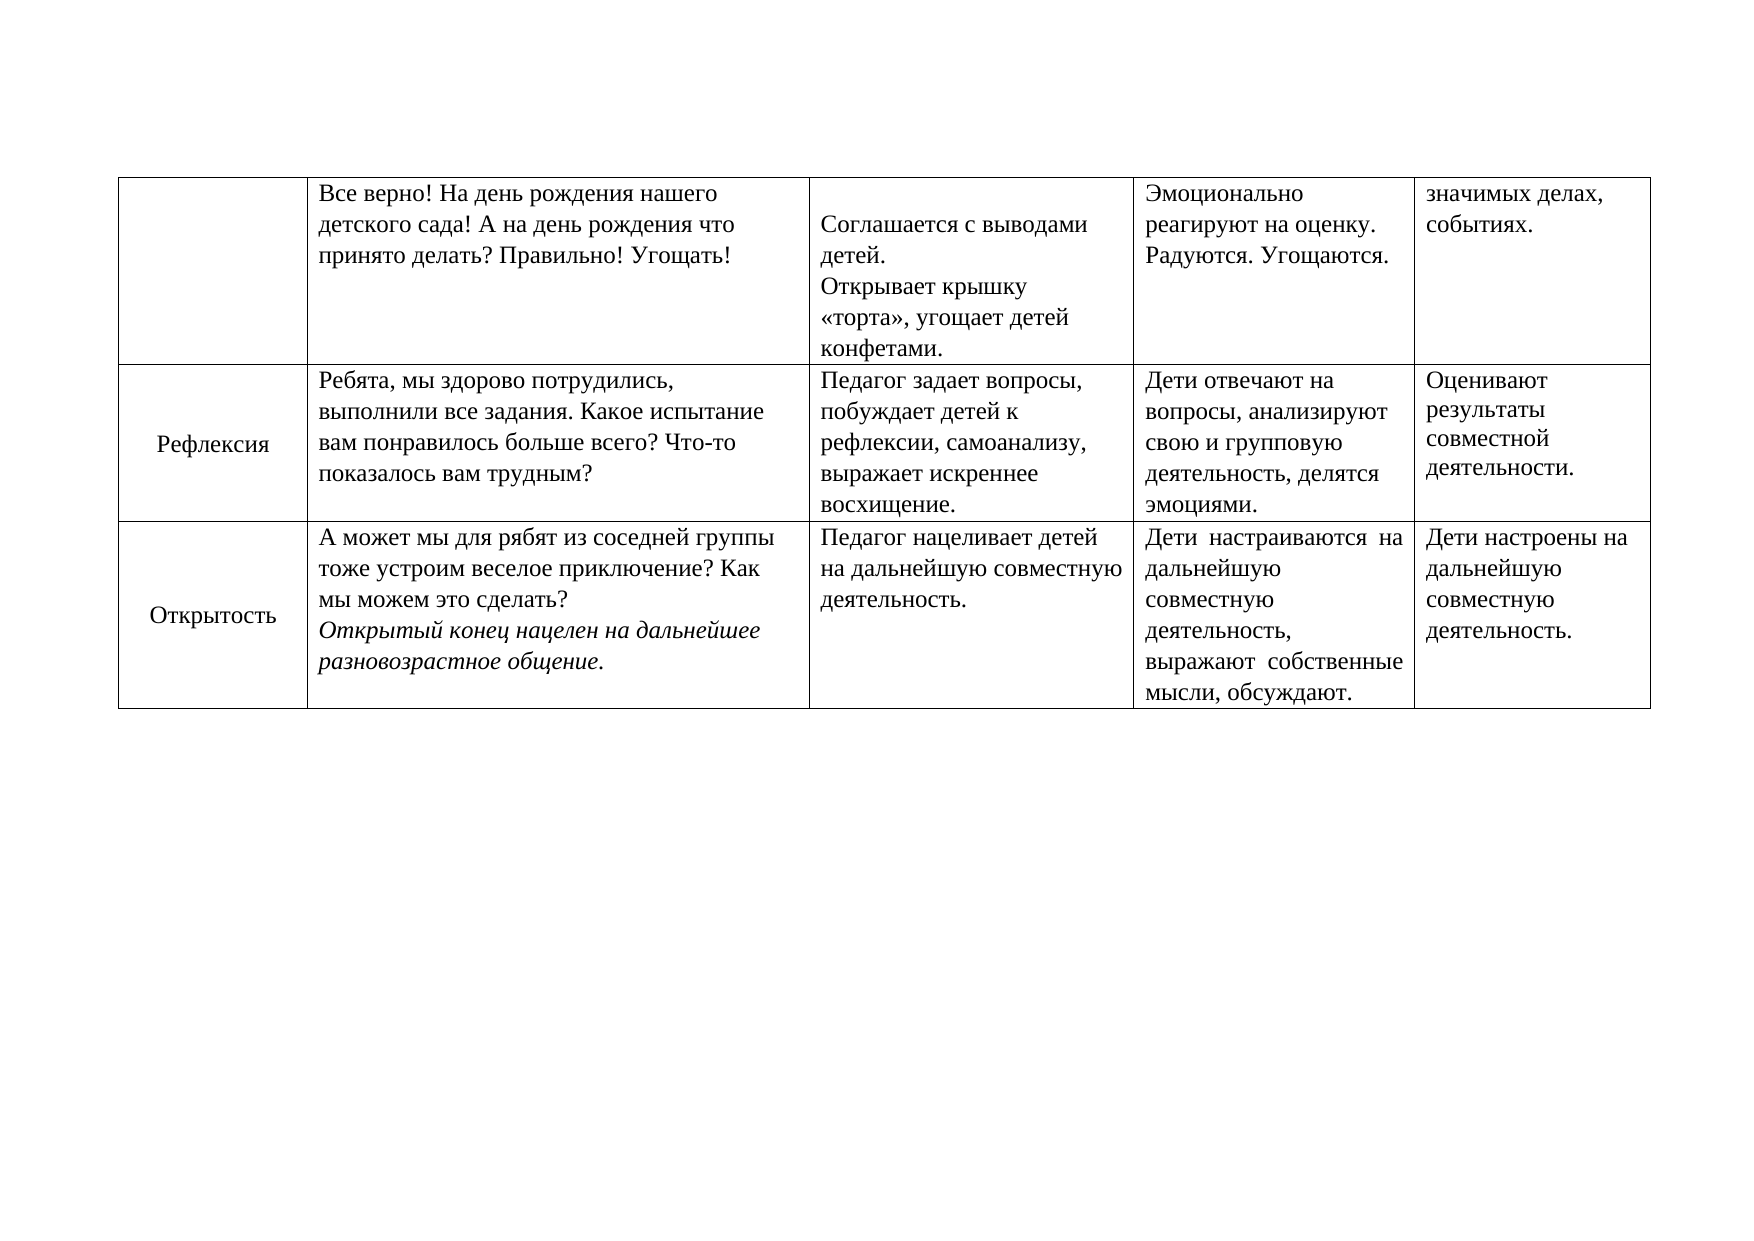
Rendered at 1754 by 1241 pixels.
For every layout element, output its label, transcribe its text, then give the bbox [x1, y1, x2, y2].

table_cell Дети настраиваются на дальнейшую совместную деятельность, выражают собственные мысли, обсуждают. [1134, 522, 1414, 708]
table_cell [1415, 178, 1650, 364]
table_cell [810, 178, 1133, 364]
table_cell Открытость [119, 522, 307, 708]
table_cell А может мы для рябят из соседней группы тоже устроим веселое приключение? Как мы можем это сделать? Открытый конец нацелен на дальнейшее разновозрастное общение. [308, 522, 809, 708]
table_cell Педагог задает вопросы, побуждает детей к рефлексии, самоанализу, выражает искреннее восхищение. [810, 365, 1133, 521]
table_cell Ребята, мы здорово потрудились, выполнили все задания. Какое испытание вам понравилось больше всего? Что-то показалось вам трудным? [308, 365, 809, 521]
table_cell Оценивают результаты совместной деятельности. [1415, 365, 1650, 521]
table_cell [1134, 178, 1414, 364]
table_cell Рефлексия [119, 365, 307, 521]
table_cell Дети отвечают на вопросы, анализируют свою и групповую деятельность, делятся эмоциями. [1134, 365, 1414, 521]
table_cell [119, 178, 307, 364]
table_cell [308, 178, 809, 364]
table_cell Дети настроены на дальнейшую совместную деятельность. [1415, 522, 1650, 708]
table_cell Педагог нацеливает детей на дальнейшую совместную деятельность. [810, 522, 1133, 708]
